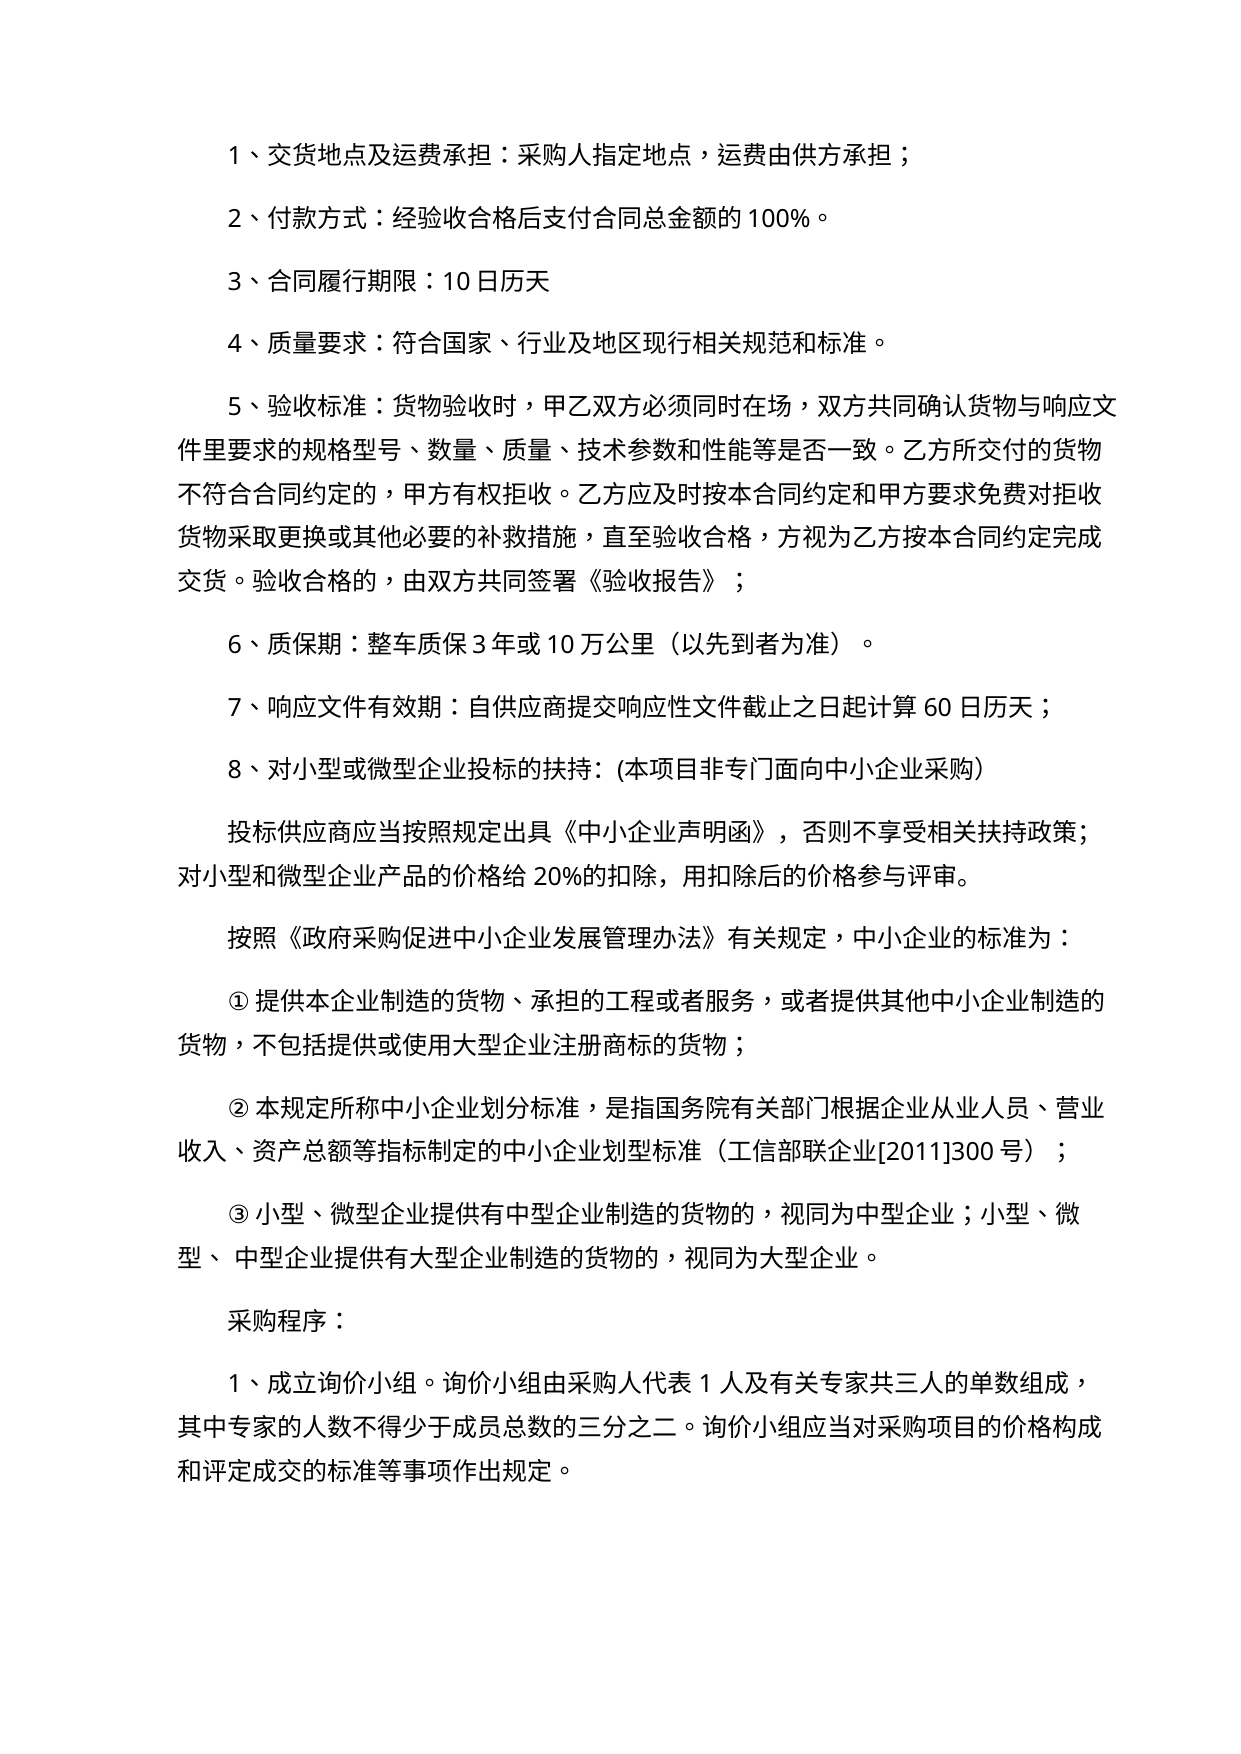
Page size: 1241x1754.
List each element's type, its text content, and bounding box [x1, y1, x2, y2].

text ③小型、微型企业提供有中型企业制造的货物的，视同为中型企业；小型、微型、 中型企业提供有大型企业制造的货物的，视同为大型企业。 [177, 1188, 1119, 1276]
text ①提供本企业制造的货物、承担的工程或者服务，或者提供其他中小企业制造的 货物，不包括提供或使用大型企业注册商标的货物； [177, 976, 1119, 1063]
text 1、成立询价小组。询价小组由采购人代表 1 人及有关专家共三人的单数组成，其中专家的人数不得少于成员总数的三分之二。询价小组应当对采购项目的价格构成和评定成交的标准等事项作出规定。 [177, 1358, 1119, 1489]
text 采购程序： [177, 1295, 1119, 1339]
text 8、对小型或微型企业投标的扶持：(本项目非专门面向中小企业采购） [177, 744, 1119, 787]
text 1、交货地点及运费承担：采购人指定地点，运费由供方承担； [177, 130, 1119, 173]
text 6、质保期：整车质保3年或10万公里（以先到者为准）。 [177, 618, 1119, 662]
text 5、验收标准：货物验收时，甲乙双方必须同时在场，双方共同确认货物与响应文 件里要求的规格型号、数量、质量、技术参数和性能等是否一致。乙方所交付的货物 不符合合同约定的，甲方有权拒收。乙方应及时按本合同约定和甲方要求免费对拒收 货物采取更换或其他必要的补救措施，直至验收合格，方视为乙方按本合同约定完成 交货。验收合格的，由双方共同签署《验收报告》； [177, 381, 1119, 599]
text 投标供应商应当按照规定出具《中小企业声明函》，否则不享受相关扶持政策；对小型和微型企业产品的价格给 20%的扣除，用扣除后的价格参与评审。 [177, 806, 1119, 894]
text 3、合同履行期限：10日历天 [177, 255, 1119, 299]
text 7、响应文件有效期：自供应商提交响应性文件截止之日起计算 60 日历天； [177, 681, 1119, 725]
text 2、付款方式：经验收合格后支付合同总金额的100%。 [177, 192, 1119, 236]
text ②本规定所称中小企业划分标准，是指国务院有关部门根据企业从业人员、营业 收入、资产总额等指标制定的中小企业划型标准（工信部联企业[2011]300号）； [177, 1082, 1119, 1169]
text 4、质量要求：符合国家、行业及地区现行相关规范和标准。 [177, 318, 1119, 362]
text 按照《政府采购促进中小企业发展管理办法》有关规定，中小企业的标准为： [177, 913, 1119, 957]
